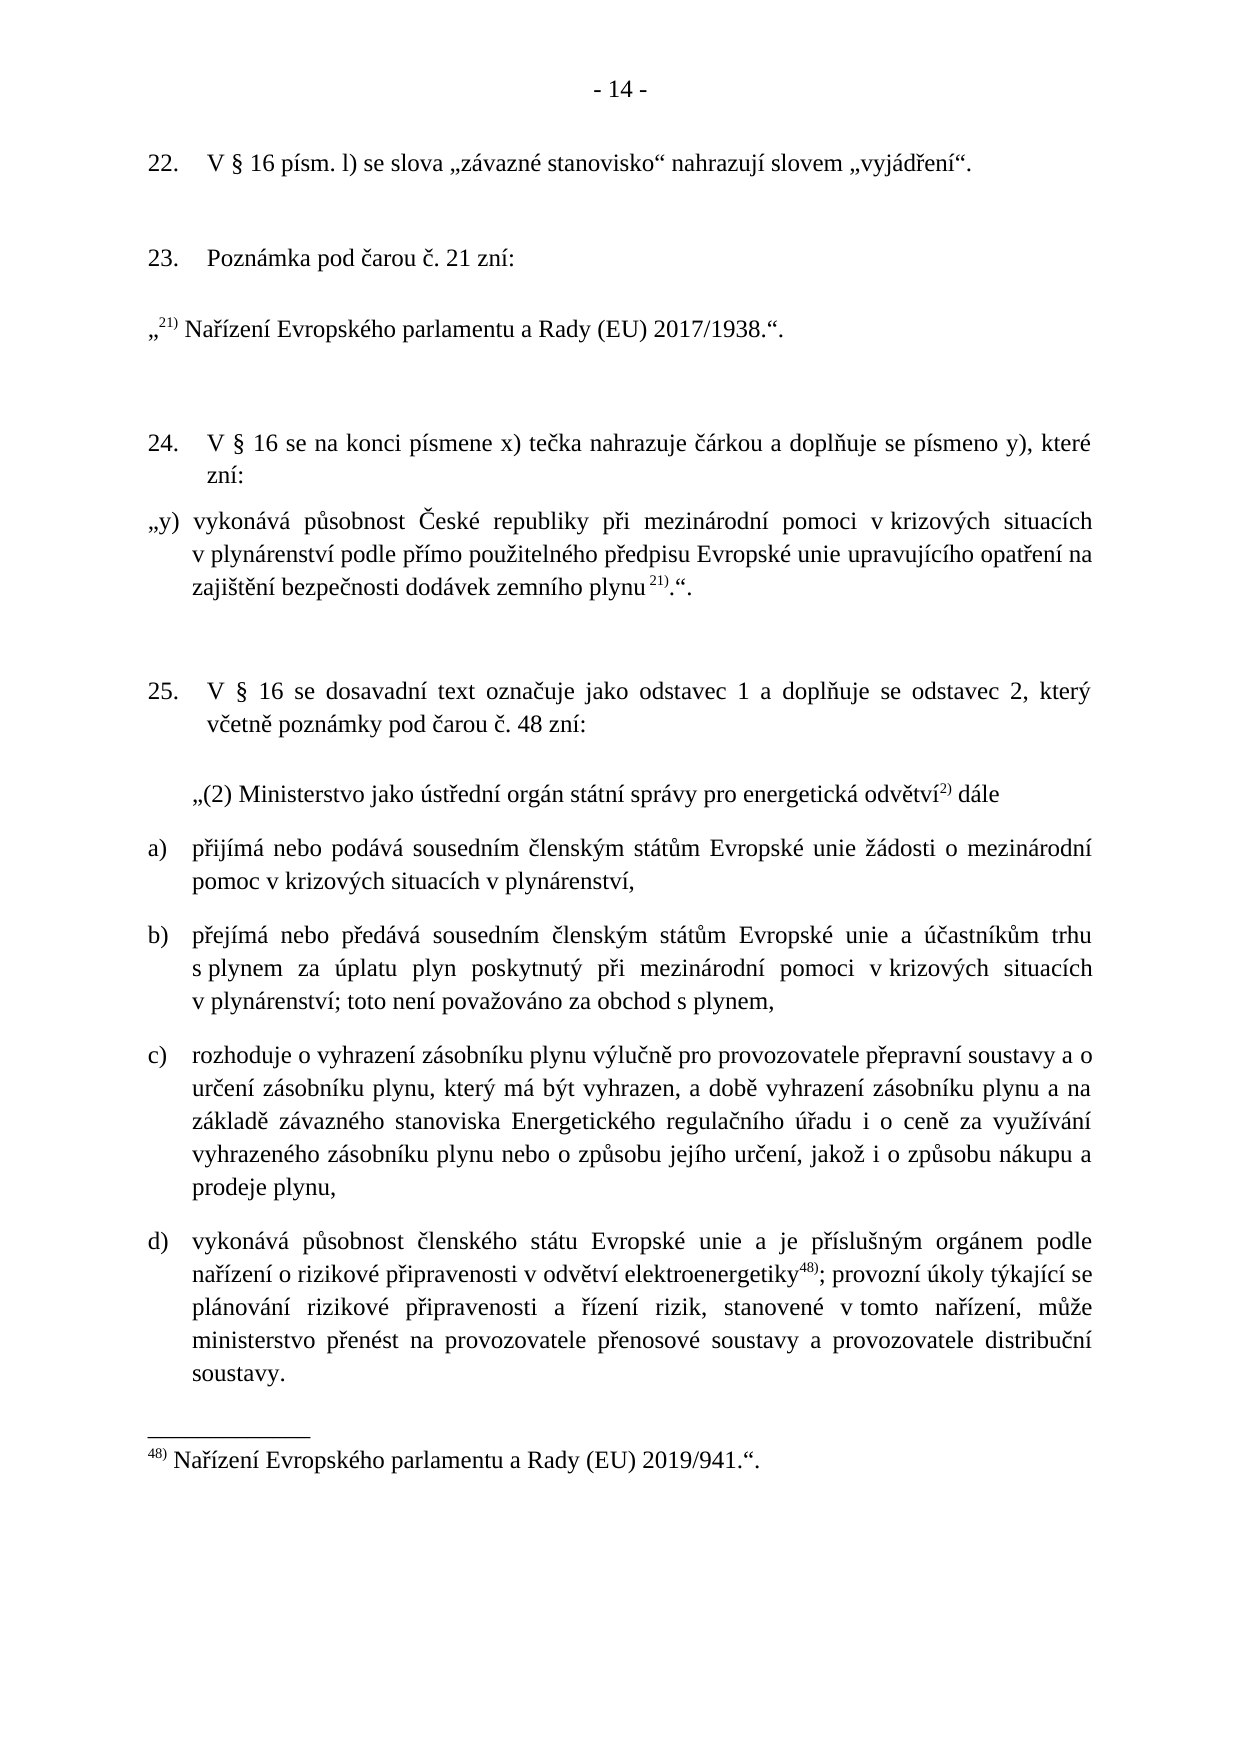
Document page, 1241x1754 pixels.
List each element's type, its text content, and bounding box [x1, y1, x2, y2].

list 48) Nařízení Evropského parlamentu a Rady (EU) 2019/941.“. [148, 1445, 1093, 1474]
text přijímá nebo podává sousedním členským státům Evropské unie žádosti o mezinárodní pomoc v krizových situacích v plynárenství, [148, 833, 1093, 895]
list _____________ [148, 1412, 1093, 1441]
text V § 16 písm. l) se slova „závazné stanovisko“ nahrazují slovem „vyjádření“. [148, 148, 1093, 176]
text rozhoduje o vyhrazení zásobníku plynu výlučně pro provozovatele přepravní soustavy a o určení zásobníku plynu, který má být vyhrazen, a době vyhrazení zásobníku plynu a na základě závazného stanoviska Energetického regulačního úřadu i o ceně za využívání vyhrazeného zásobníku plynu nebo o způsobu jejího určení, jakož i o způsobu nákupu a prodeje plynu, [148, 1040, 1093, 1201]
text „(2) Ministerstvo jako ústřední orgán státní správy pro energetická odvětví2) dále [148, 779, 1093, 808]
text přejímá nebo předává sousedním členským státům Evropské unie a účastníkům trhu s plynem za úplatu plyn poskytnutý při mezinárodní pomoci v krizových situacích v plynárenství; toto není považováno za obchod s plynem, [148, 920, 1093, 1015]
text V § 16 se na konci písmene x) tečka nahrazuje čárkou a doplňuje se písmeno y), které zní: [148, 428, 1093, 489]
text vykonává působnost členského státu Evropské unie a je příslušným orgánem podle nařízení o rizikové připravenosti v odvětví elektroenergetiky48); provozní úkoly týkající se plánování rizikové připravenosti a řízení rizik, stanovené v tomto nařízení, může ministerstvo přenést na provozovatele přenosové soustavy a provozovatele distribuční soustavy. [148, 1226, 1093, 1387]
text Poznámka pod čarou č. 21 zní: [148, 243, 1093, 272]
text V § 16 se dosavadní text označuje jako odstavec 1 a doplňuje se odstavec 2, který včetně poznámky pod čarou č. 48 zní: [148, 676, 1093, 738]
list „21) Nařízení Evropského parlamentu a Rady (EU) 2017/1938.“. [148, 314, 1093, 342]
text „y) vykonává působnost České republiky při mezinárodní pomoci v krizových situacích v plynárenství podle přímo použitelného předpisu Evropské unie upravujícího opatření na zajištění bezpečnosti dodávek zemního plynu 21).“. [148, 506, 1093, 601]
